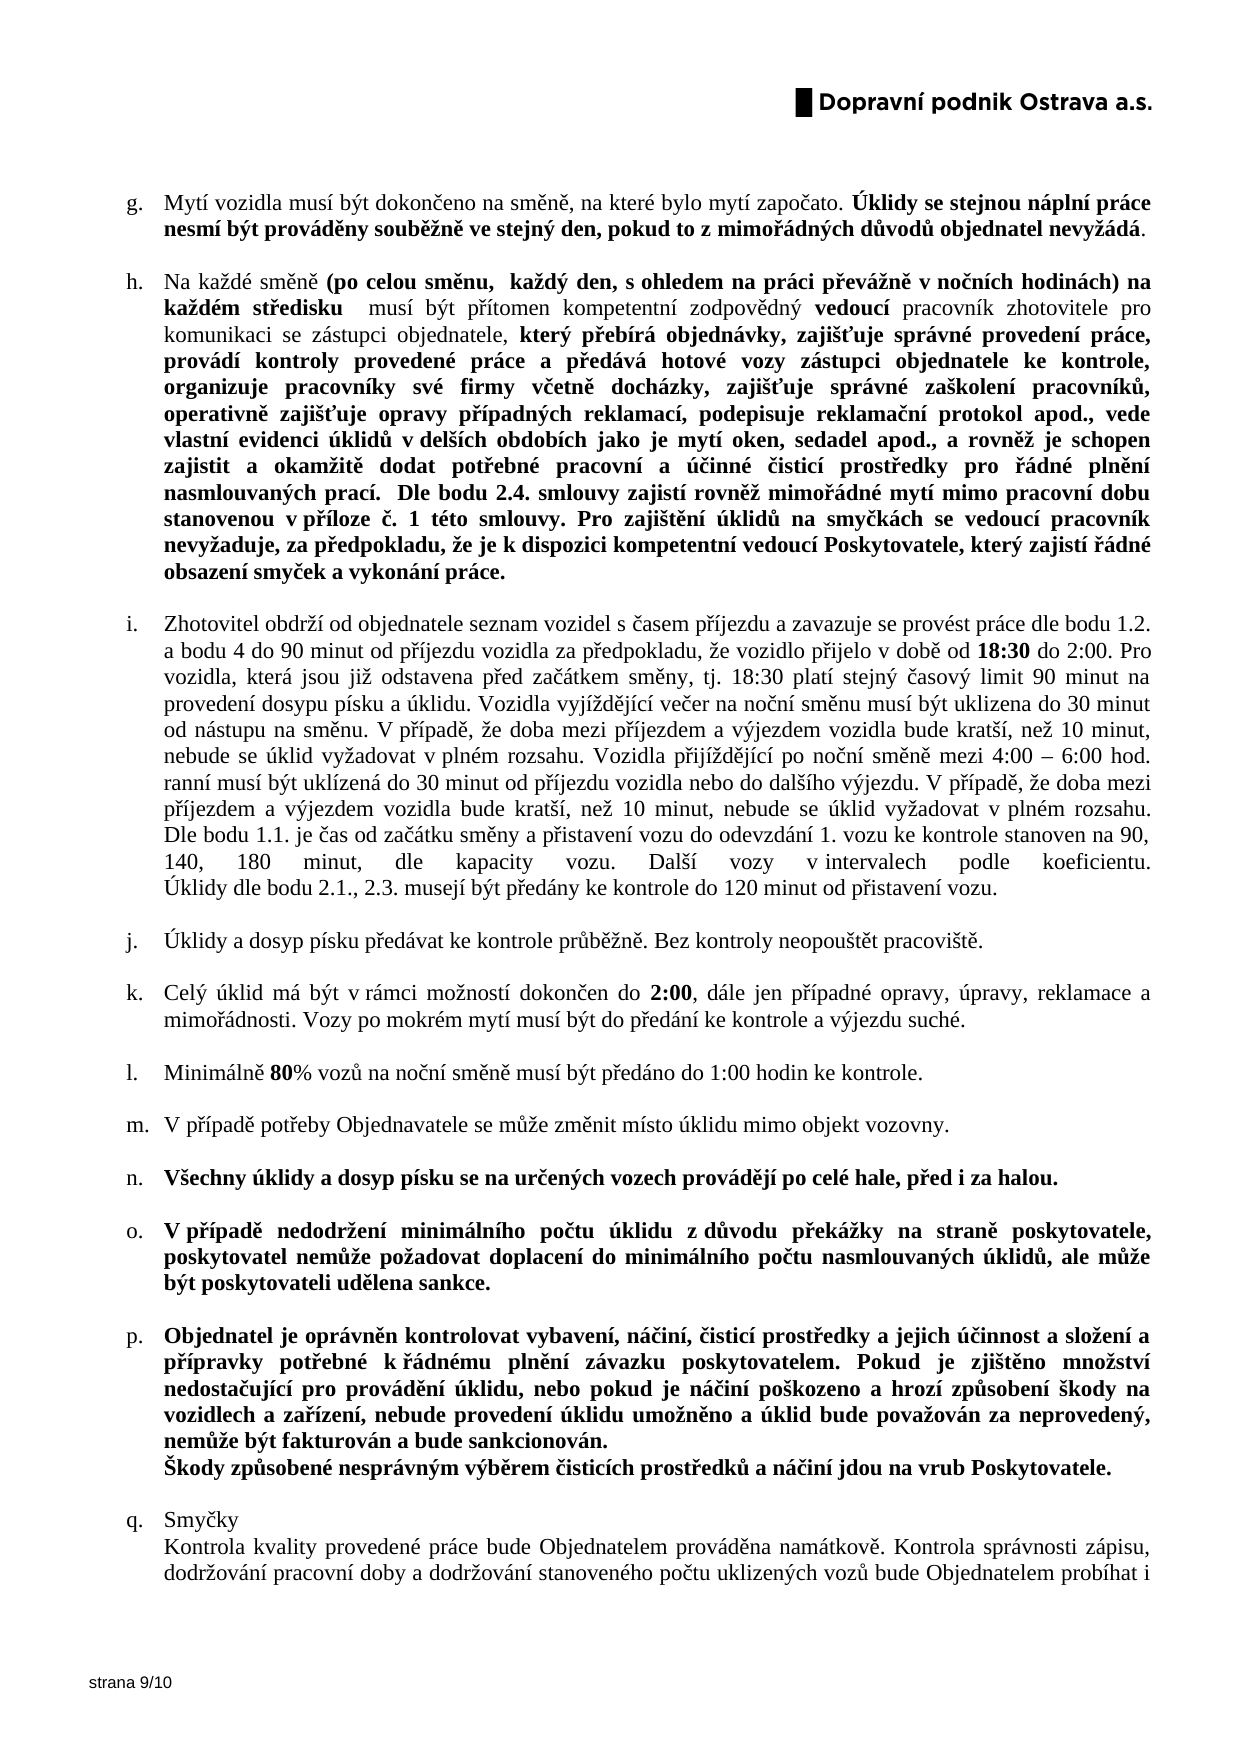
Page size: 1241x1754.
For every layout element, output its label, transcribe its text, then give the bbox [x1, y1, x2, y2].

list Minimálně 80% vozů na noční směně musí být předáno do 1:00 hodin ke kontrole. [126, 1058, 1152, 1085]
list Smyčky [126, 1507, 1152, 1533]
picture [795, 88, 1152, 117]
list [164, 1533, 1152, 1586]
list Objednatel je oprávněn kontrolovat vybavení, náčiní, čisticí prostředky a jejich účinnost a složení a přípravky potřebné k řádnému plnění závazku poskytovatelem. Pokud je zjištěno množství nedostačující pro provádění úklidu, nebo pokud je náčiní poškozeno a hrozí způsobení škody na vozidlech a zařízení, nebude provedení úklidu umožněno a úklid bude považován za neprovedený, nemůže být fakturován a bude sankcionován. [126, 1322, 1152, 1454]
list Zhotovitel obdrží od objednatele seznam vozidel s časem příjezdu a zavazuje se provést práce dle bodu 1.2. a bodu 4 do 90 minut od příjezdu vozidla za předpokladu, že vozidlo přijelo v době od 18:30 do 2:00. Pro vozidla, která jsou již odstavena před začátkem směny, tj. 18:30 platí stejný časový limit 90 minut na provedení dosypu písku a úklidu. Vozidla vyjíždějící večer na noční směnu musí být uklizena do 30 minut od nástupu na směnu. V případě, že doba mezi příjezdem a výjezdem vozidla bude kratší, než 10 minut, nebude se úklid vyžadovat v plném rozsahu. Vozidla přijíždějící po noční směně mezi 4:00 – 6:00 hod. ranní musí být uklízená do 30 minut od příjezdu vozidla nebo do dalšího výjezdu. V případě, že doba mezi příjezdem a výjezdem vozidla bude kratší, než 10 minut, nebude se úklid vyžadovat v plném rozsahu. Dle bodu 1.1. je čas od začátku směny a přistavení vozu do odevzdání 1. vozu ke kontrole stanoven na 90, 140, 180 minut, dle kapacity vozu. Další vozy v intervalech podle koeficientu. Úklidy dle bodu 2.1., 2.3. musejí být předány ke kontrole do 120 minut od přistavení vozu. [126, 611, 1152, 900]
list Všechny úklidy a dosyp písku se na určených vozech provádějí po celé hale, před i za halou. [126, 1164, 1152, 1190]
list Celý úklid má být v rámci možností dokončen do 2:00, dále jen případné opravy, úpravy, reklamace a mimořádnosti. Vozy po mokrém mytí musí být do předání ke kontrole a výjezdu suché. [126, 979, 1152, 1032]
list Na každé směně (po celou směnu, každý den, s ohledem na práci převážně v nočních hodinách) na každém středisku musí být přítomen kompetentní zodpovědný vedoucí pracovník zhotovitele pro komunikaci se zástupci objednatele, který přebírá objednávky, zajišťuje správné provedení práce, provádí kontroly provedené práce a předává hotové vozy zástupci objednatele ke kontrole, organizuje pracovníky své firmy včetně docházky, zajišťuje správné zaškolení pracovníků, operativně zajišťuje opravy případných reklamací, podepisuje reklamační protokol apod., vede vlastní evidenci úklidů v delších obdobích jako je mytí oken, sedadel apod., a rovněž je schopen zajistit a okamžitě dodat potřebné pracovní a účinné čisticí prostředky pro řádné plnění nasmlouvaných prací. Dle bodu 2.4. smlouvy zajistí rovněž mimořádné mytí mimo pracovní dobu stanovenou v příloze č. 1 této smlouvy. Pro zajištění úklidů na smyčkách se vedoucí pracovník nevyžaduje, za předpokladu, že je k dispozici kompetentní vedoucí Poskytovatele, který zajistí řádné obsazení smyček a vykonání práce. [126, 268, 1152, 584]
list Škody způsobené nesprávným výběrem čisticích prostředků a náčiní jdou na vrub Poskytovatele. [164, 1454, 1152, 1480]
list V případě potřeby Objednavatele se může změnit místo úklidu mimo objekt vozovny. [126, 1111, 1152, 1138]
list Úklidy a dosyp písku předávat ke kontrole průběžně. Bez kontroly neopouštět pracoviště. [126, 927, 1152, 953]
list V případě nedodržení minimálního počtu úklidu z důvodu překážky na straně poskytovatele, poskytovatel nemůže požadovat doplacení do minimálního počtu nasmlouvaných úklidů, ale může být poskytovateli udělena sankce. [126, 1217, 1152, 1296]
list Mytí vozidla musí být dokončeno na směně, na které bylo mytí započato. Úklidy se stejnou náplní práce nesmí být prováděny souběžně ve stejný den, pokud to z mimořádných důvodů objednatel nevyžádá. [126, 189, 1152, 242]
